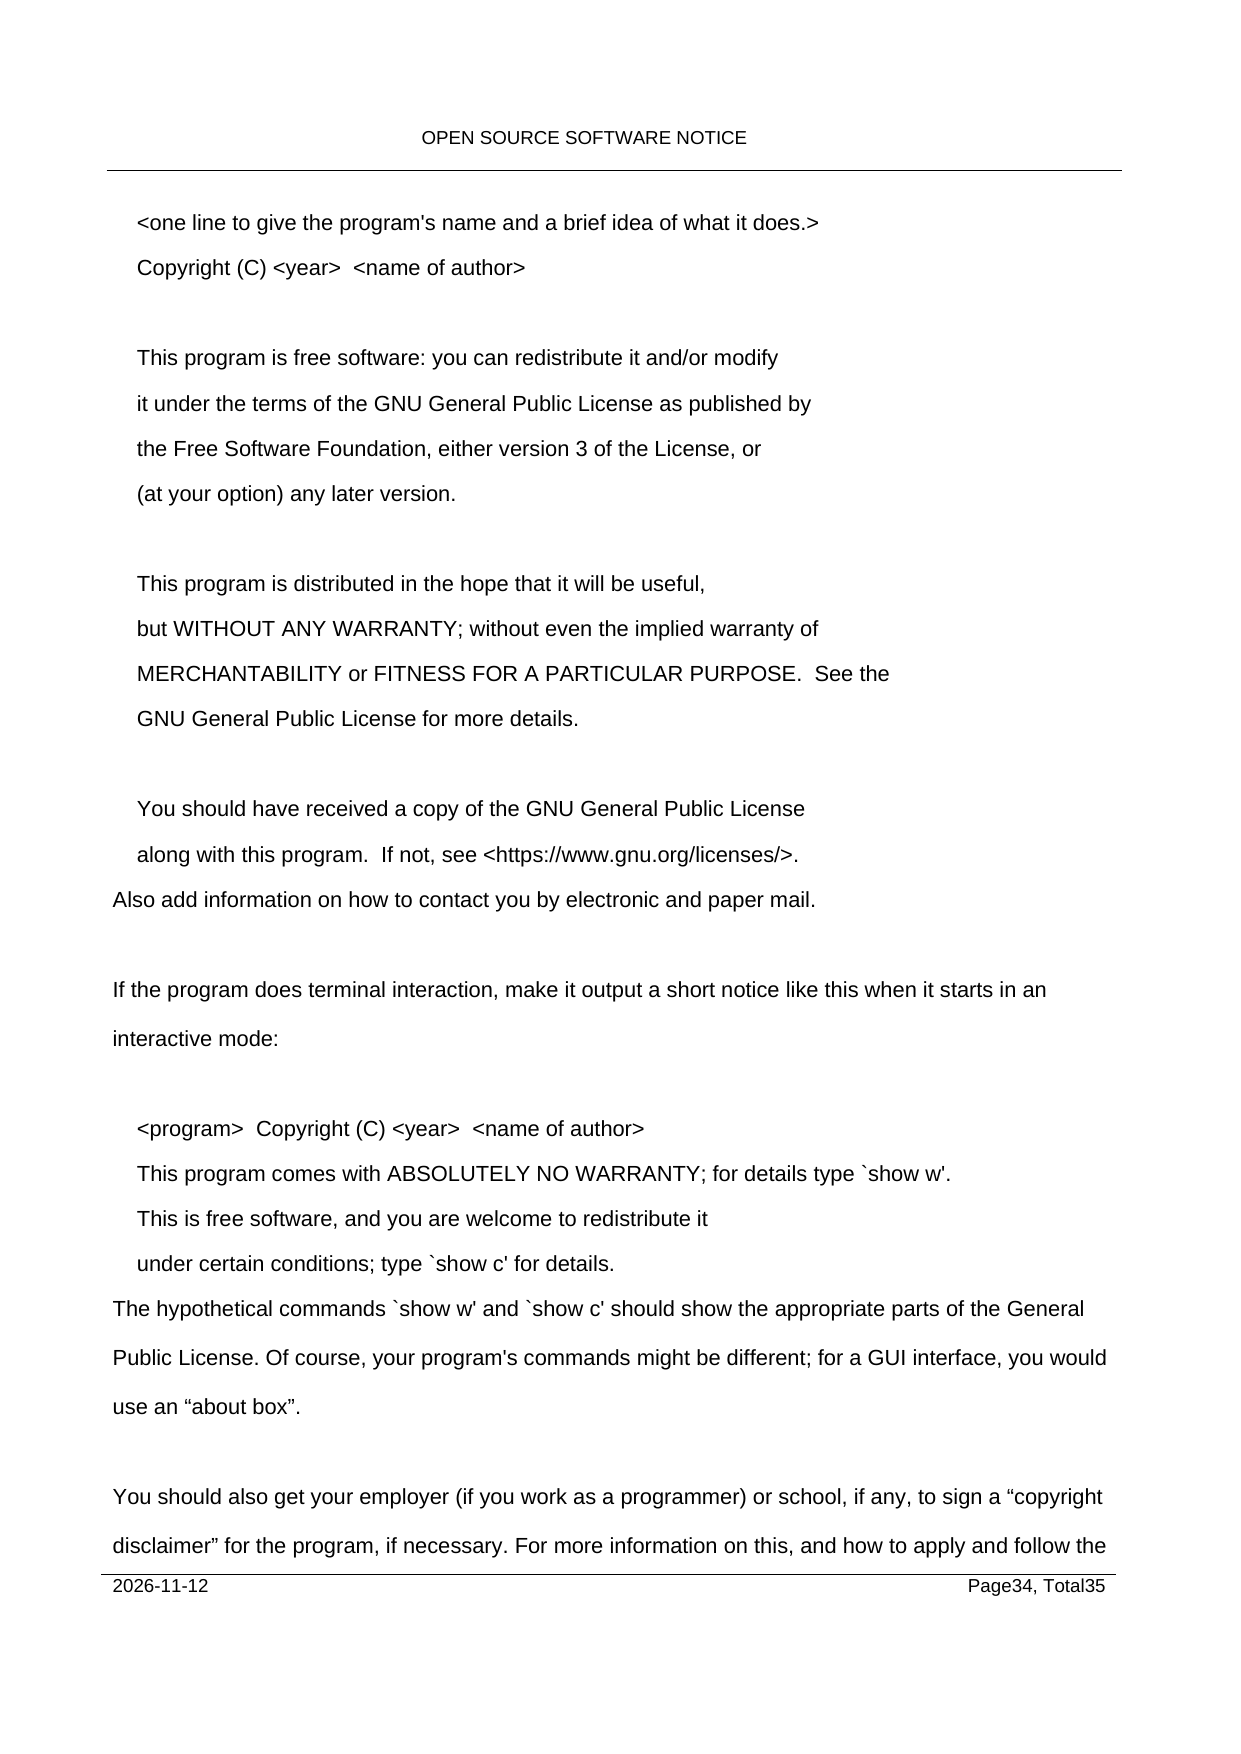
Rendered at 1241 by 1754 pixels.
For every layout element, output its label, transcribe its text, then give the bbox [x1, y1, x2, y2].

text it under the terms of the GNU General Public License as published by [112, 387, 1128, 419]
text <program> Copyright (C) <year> <name of author> [112, 1112, 1128, 1144]
text This program is free software: you can redistribute it and/or modify [112, 342, 1128, 374]
text (at your option) any later version. [112, 477, 1128, 509]
text GNU General Public License for more details. [112, 702, 1128, 735]
text Also add information on how to contact you by electronic and paper mail. [112, 883, 1128, 915]
text under certain conditions; type `show c' for details. [112, 1247, 1128, 1280]
text This is free software, and you are welcome to redistribute it [112, 1202, 1128, 1235]
text <one line to give the program's name and a brief idea of what it does.> [112, 206, 1128, 239]
text the Free Software Foundation, either version 3 of the License, or [112, 432, 1128, 464]
text You should have received a copy of the GNU General Public License [112, 793, 1128, 825]
text along with this program. If not, see <https://www.gnu.org/licenses/>. [112, 838, 1128, 870]
text This program is distributed in the hope that it will be useful, [112, 567, 1128, 600]
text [112, 1480, 1128, 1561]
text If the program does terminal interaction, make it output a short notice like this when it starts in an interactive mode: [112, 973, 1128, 1054]
text This program comes with ABSOLUTELY NO WARRANTY; for details type `show w'. [112, 1157, 1128, 1190]
text but WITHOUT ANY WARRANTY; without even the implied warranty of [112, 612, 1128, 645]
text Copyright (C) <year> <name of author> [112, 251, 1128, 284]
text The hypothetical commands `show w' and `show c' should show the appropriate parts of the General Public License. Of course, your program's commands might be different; for a GUI interface, you would use an “about box”. [112, 1292, 1128, 1422]
text MERCHANTABILITY or FITNESS FOR A PARTICULAR PURPOSE. See the [112, 657, 1128, 690]
